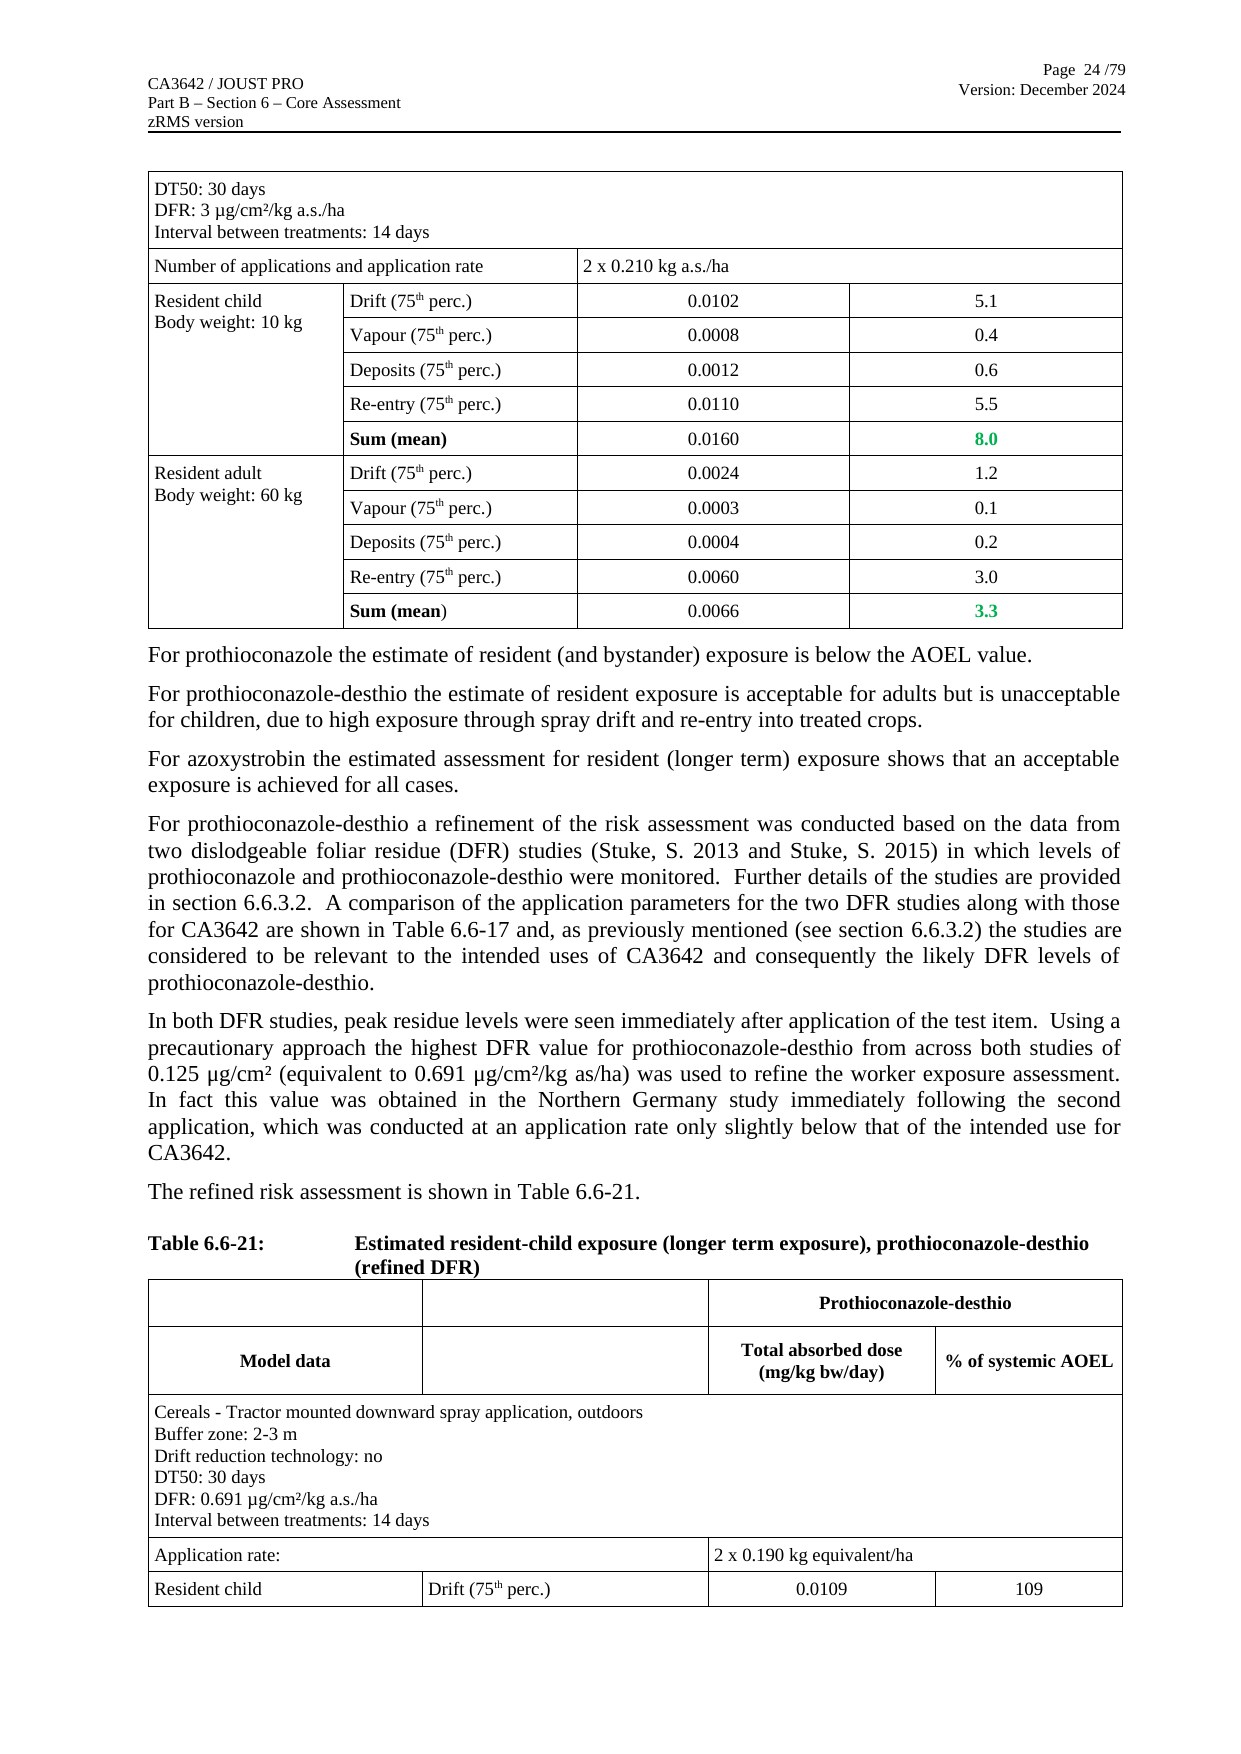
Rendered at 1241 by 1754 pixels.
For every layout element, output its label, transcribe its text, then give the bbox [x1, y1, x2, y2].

table_cell 0.1 [850, 491, 1122, 524]
table_cell 0.2 [850, 525, 1122, 559]
table_cell 0.6 [850, 353, 1122, 386]
table_cell Re-entry (75th perc.) [344, 387, 577, 421]
table_cell 0.0109 [709, 1572, 935, 1606]
table_cell 0.0004 [578, 525, 849, 559]
table_cell Resident child Body weight: 10 kg [149, 284, 343, 455]
table_cell Re-entry (75th perc.) [344, 560, 577, 593]
table_cell Cereals - Tractor mounted downward spray application, outdoors Buffer zone: 2-3 m Drift reduction technology: no DT50: 30 days DFR: 0.691 µg/cm²/kg a.s./ha Interval between treatments: 14 days [149, 1395, 1122, 1537]
table_cell 2 x 0.210 kg a.s./ha [578, 249, 1122, 283]
table_cell 3.0 [850, 560, 1122, 593]
table_cell 0.4 [850, 318, 1122, 352]
text For azoxystrobin the estimated assessment for resident (longer term) exposure shows that an acceptable exposure is achieved for all cases. [148, 745, 1122, 798]
table_header [149, 1280, 422, 1326]
table_cell 0.0024 [578, 456, 849, 490]
table_header Prothioconazole-desthio [709, 1280, 1122, 1326]
table_cell 0.0060 [578, 560, 849, 593]
table_cell Vapour (75th perc.) [344, 318, 577, 352]
table_cell 0.0066 [578, 594, 849, 628]
table_cell Deposits (75th perc.) [344, 525, 577, 559]
table_cell Drift (75th perc.) [423, 1572, 708, 1606]
table_cell Sum (mean) [344, 422, 577, 455]
table_cell 0.0110 [578, 387, 849, 421]
table_cell 5.5 [850, 387, 1122, 421]
table_cell 2 x 0.190 kg equivalent/ha [709, 1538, 1122, 1571]
text For prothioconazole the estimate of resident (and bystander) exposure is below the AOEL value. [148, 641, 1122, 667]
table_cell 0.0008 [578, 318, 849, 352]
table_cell Drift (75th perc.) [344, 284, 577, 317]
table_cell Resident adult Body weight: 60 kg [149, 456, 343, 628]
text In both DFR studies, peak residue levels were seen immediately after application of the test item. Using a precautionary approach the highest DFR value for prothioconazole-desthio from across both studies of 0.125 μg/cm² (equivalent to 0.691 μg/cm²/kg as/ha) was used to refine the worker exposure assessment. In fact this value was obtained in the Northern Germany study immediately following the second application, which was conducted at an application rate only slightly below that of the intended use for CA3642. [148, 1007, 1122, 1166]
table_cell Deposits (75th perc.) [344, 353, 577, 386]
table_cell Application rate: [149, 1538, 708, 1571]
table_cell 1.2 [850, 456, 1122, 490]
table_cell 109 [936, 1572, 1122, 1606]
table_cell 0.0160 [578, 422, 849, 455]
table_cell Drift (75th perc.) [344, 456, 577, 490]
table_cell Number of applications and application rate [149, 249, 577, 283]
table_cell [149, 1572, 422, 1606]
table_cell Total absorbed dose (mg/kg bw/day) [709, 1327, 935, 1394]
table_header [423, 1280, 708, 1326]
table_cell [423, 1327, 708, 1394]
table_cell Vapour (75th perc.) [344, 491, 577, 524]
table_cell 8.0 [850, 422, 1122, 455]
table_cell Sum (mean) [344, 594, 577, 628]
table_cell 5.1 [850, 284, 1122, 317]
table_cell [149, 172, 1122, 248]
table_cell 0.0012 [578, 353, 849, 386]
table_cell 0.0102 [578, 284, 849, 317]
table_cell Model data [149, 1327, 422, 1394]
table_cell 3.3 [850, 594, 1122, 628]
table_cell % of systemic AOEL [936, 1327, 1122, 1394]
text For prothioconazole-desthio the estimate of resident exposure is acceptable for adults but is unacceptable for children, due to high exposure through spray drift and re-entry into treated crops. [148, 680, 1122, 733]
table_cell 0.0003 [578, 491, 849, 524]
